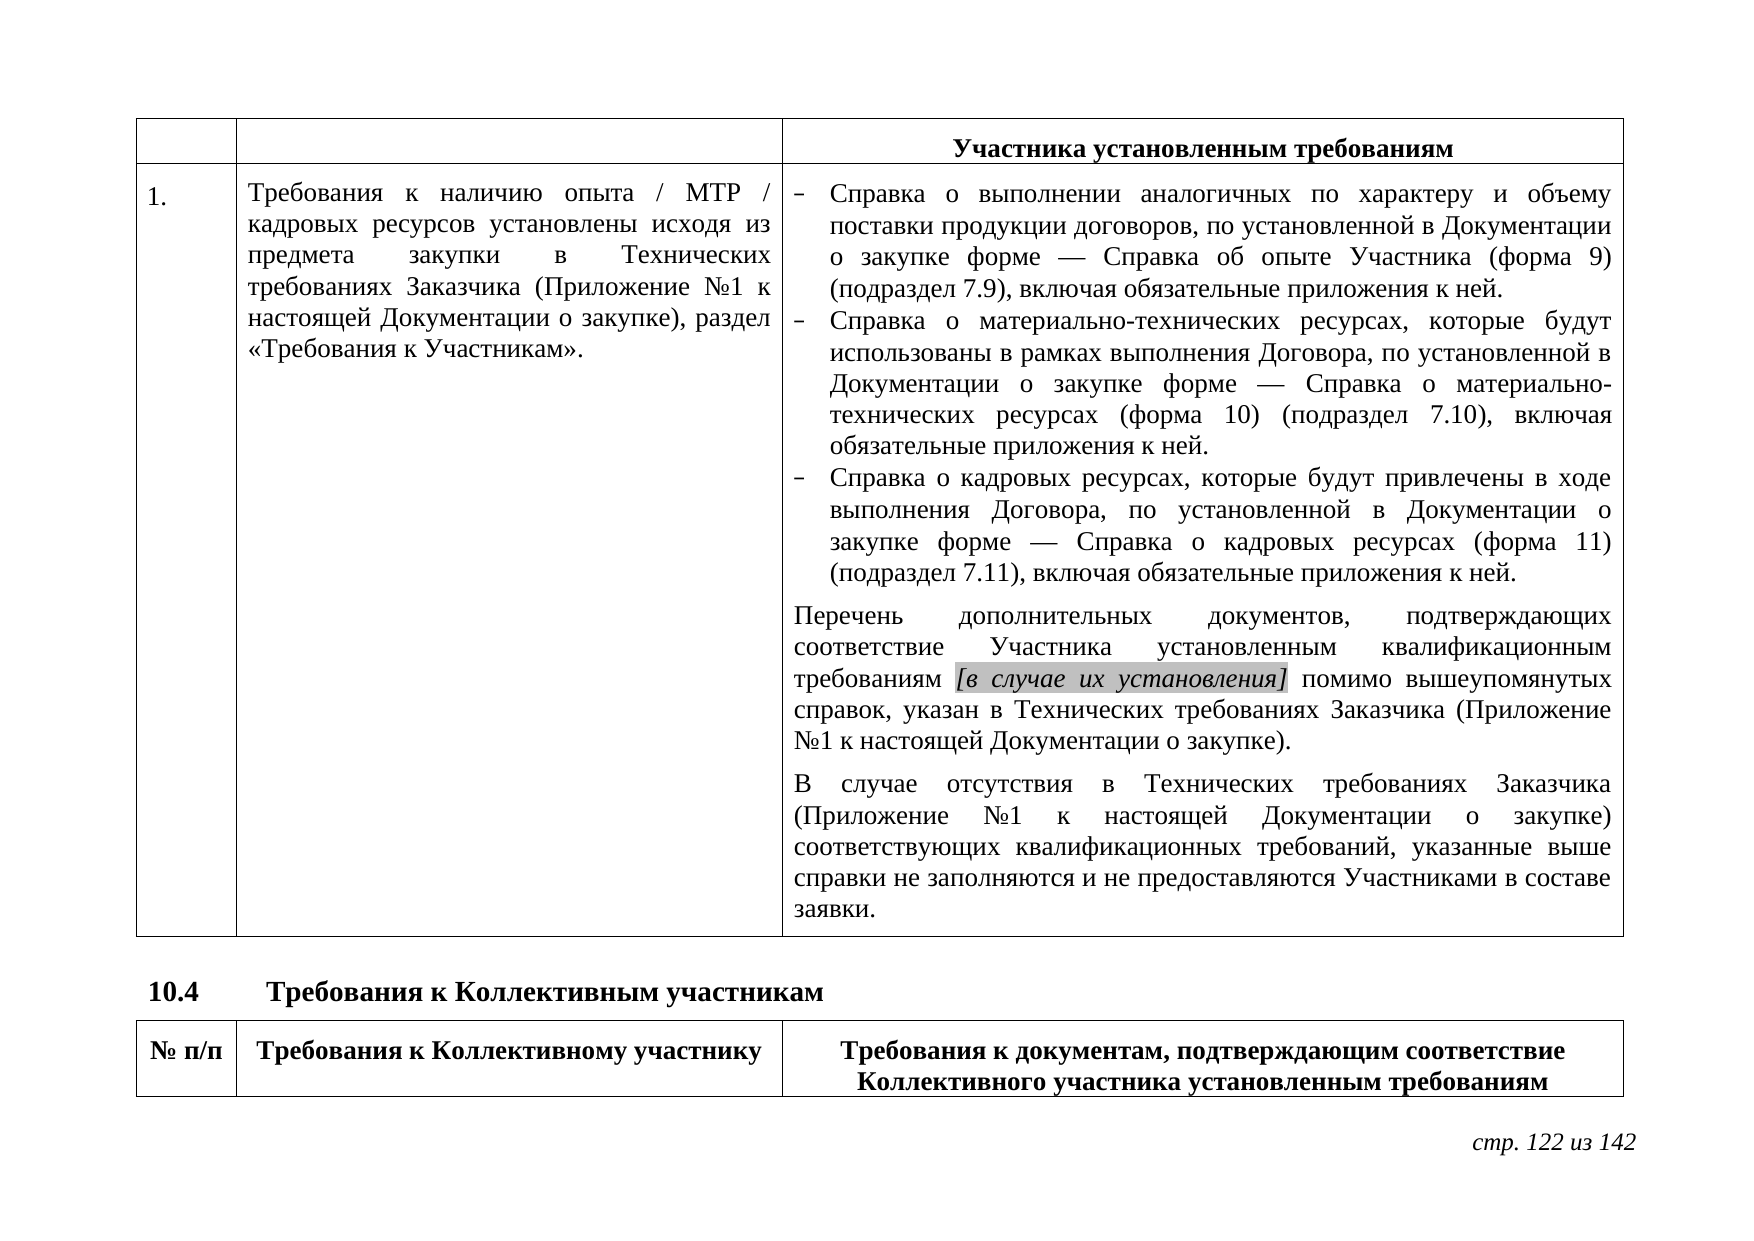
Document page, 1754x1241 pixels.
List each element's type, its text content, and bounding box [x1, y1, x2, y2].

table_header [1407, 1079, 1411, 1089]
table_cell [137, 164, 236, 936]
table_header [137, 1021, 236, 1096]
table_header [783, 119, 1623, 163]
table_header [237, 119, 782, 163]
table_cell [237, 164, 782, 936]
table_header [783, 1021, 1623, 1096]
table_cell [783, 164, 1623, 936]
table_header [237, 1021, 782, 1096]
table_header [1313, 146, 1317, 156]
subtitle Требования к Коллективным участникам [148, 974, 1636, 1008]
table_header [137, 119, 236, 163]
